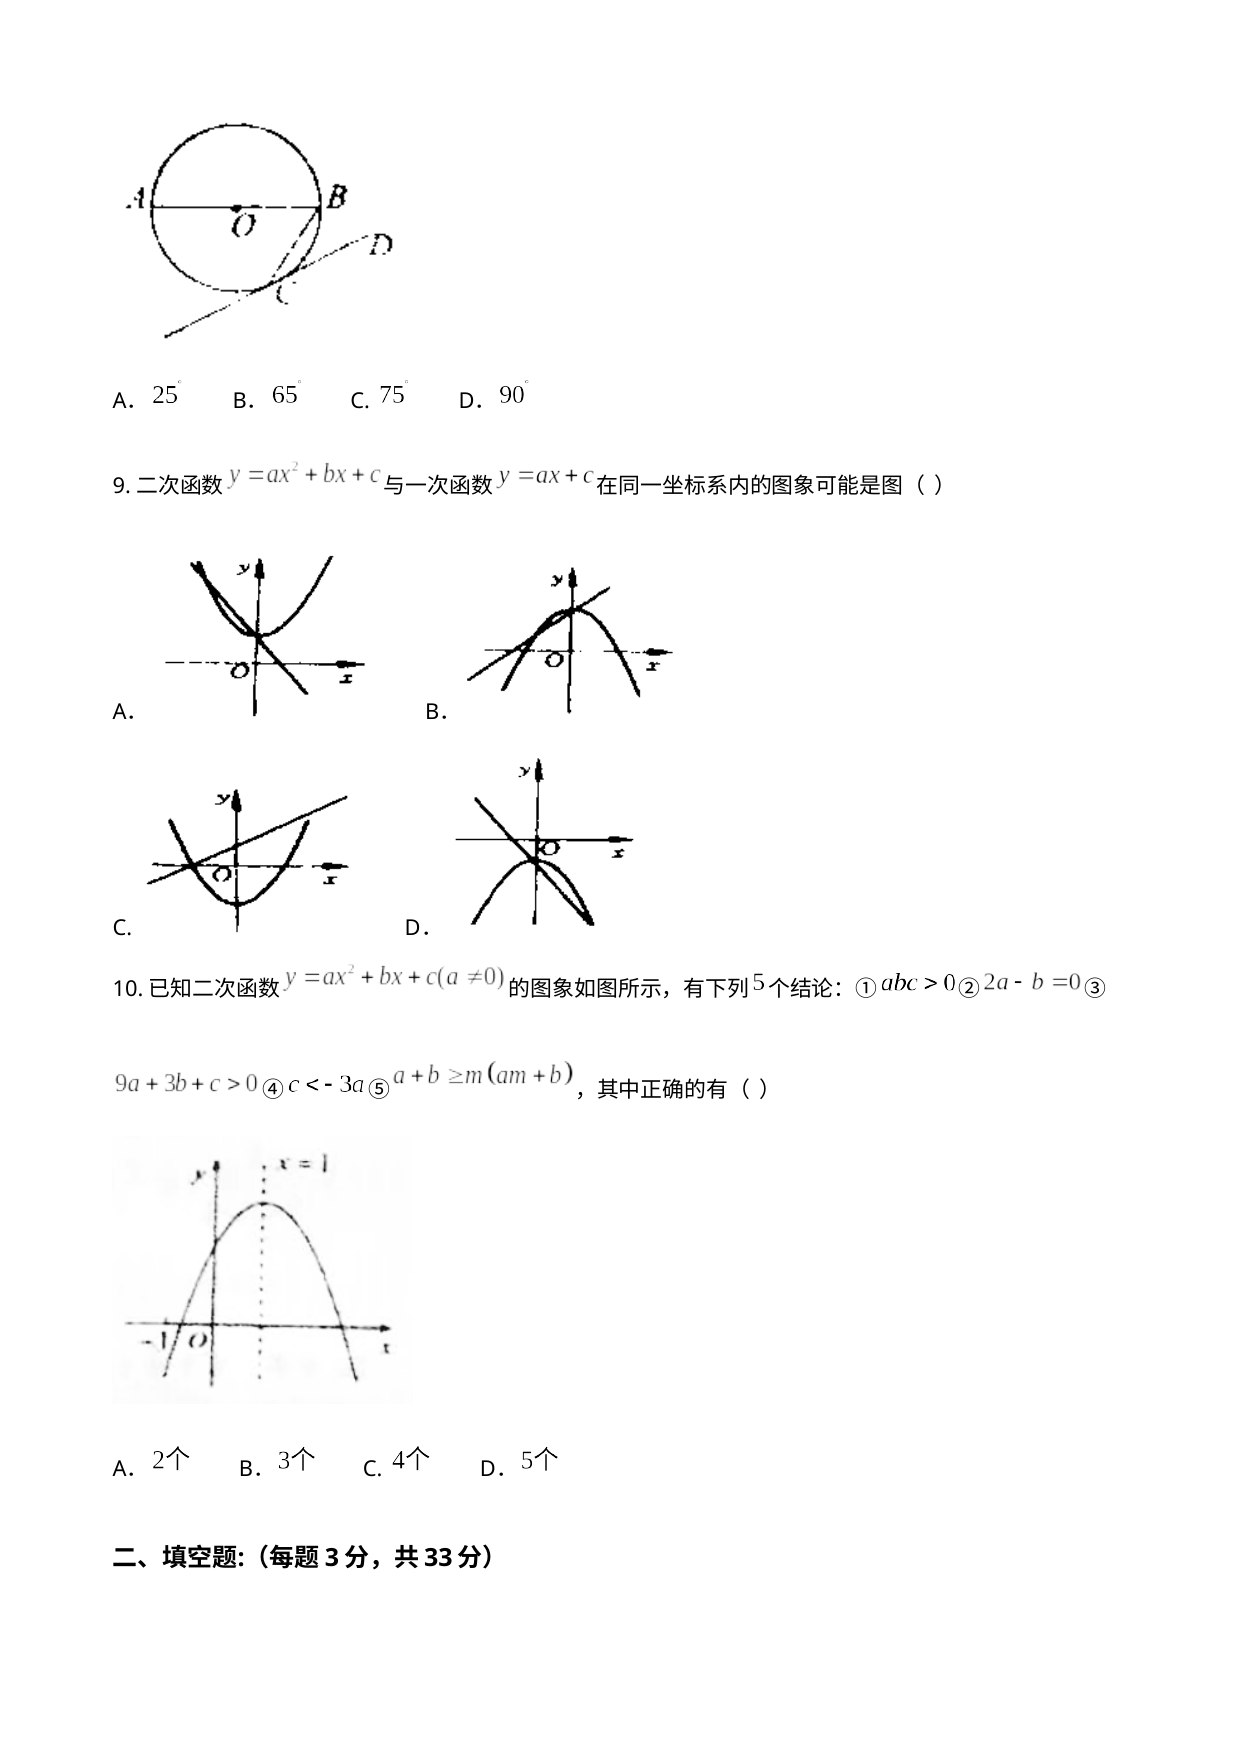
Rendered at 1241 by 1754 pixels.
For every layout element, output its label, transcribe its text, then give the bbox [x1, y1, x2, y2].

text A． B． [112, 537, 1128, 732]
text 9. 二次函数与一次函数在同一坐标系内的图象可能是图（ ） [112, 456, 1128, 521]
text 二、填空题:（每题3分，共33分） [112, 1523, 1128, 1588]
text 10. 已知二次函数的图象如图所示，有下列个结论：①②③④⑤，其中正确的有（ ） [112, 958, 1128, 1121]
text A． B． C. D． [112, 1443, 1128, 1508]
text A． B． C. D． [112, 375, 1128, 440]
text C. D． [112, 748, 1128, 943]
